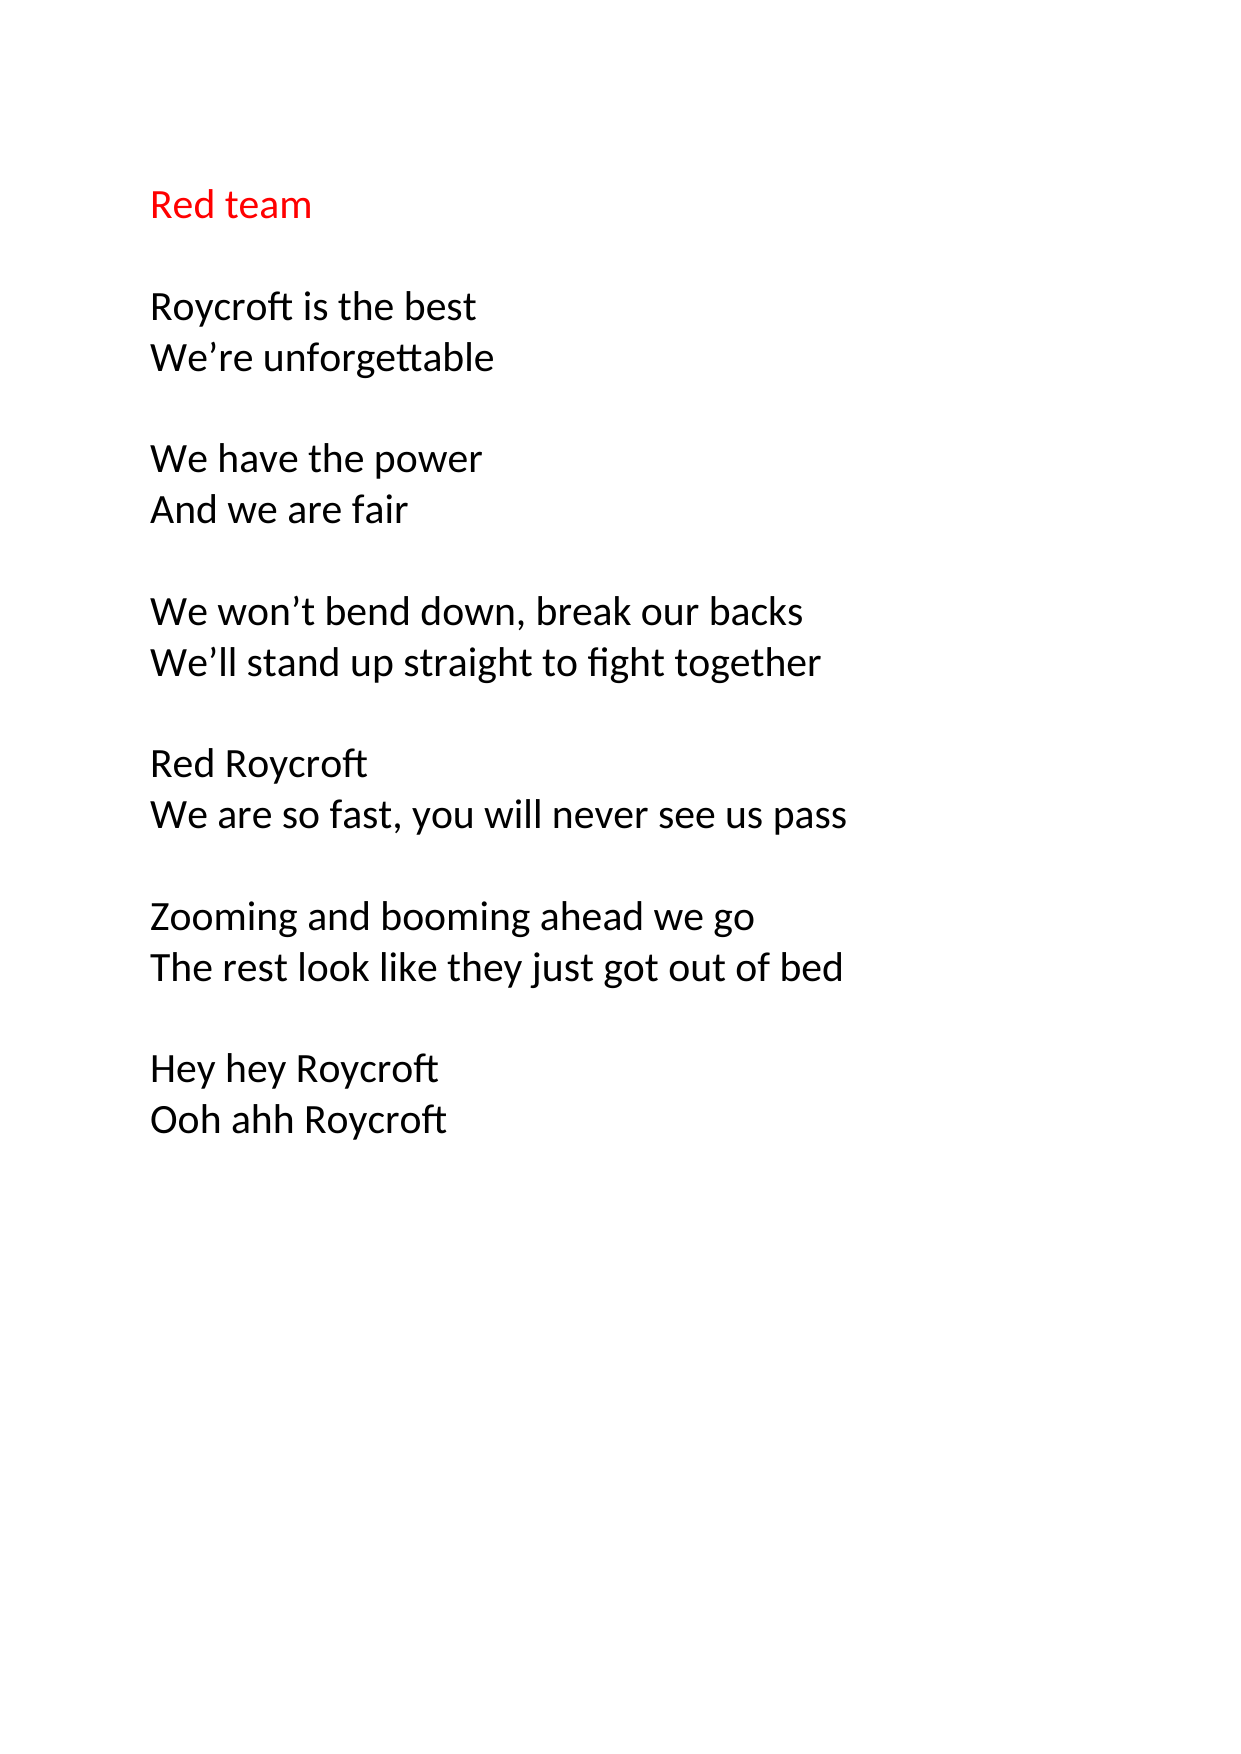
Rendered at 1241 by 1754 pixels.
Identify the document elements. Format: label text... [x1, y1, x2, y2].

text Ooh ahh Roycroft [150, 1093, 1090, 1144]
text We are so fast, you will never see us pass [150, 788, 1090, 839]
text Hey hey Roycroft [150, 1042, 1090, 1093]
text Red Roycroft [150, 737, 1090, 788]
text We won’t bend down, break our backs [150, 585, 1090, 636]
text Red team [150, 178, 1090, 229]
text Roycroft is the best [150, 280, 1090, 331]
text We’re unforgettable [150, 331, 1090, 381]
text We’ll stand up straight to fight together [150, 636, 1090, 686]
text The rest look like they just got out of bed [150, 941, 1090, 991]
text Zooming and booming ahead we go [150, 890, 1090, 941]
text We have the power [150, 432, 1090, 483]
text And we are fair [150, 483, 1090, 534]
